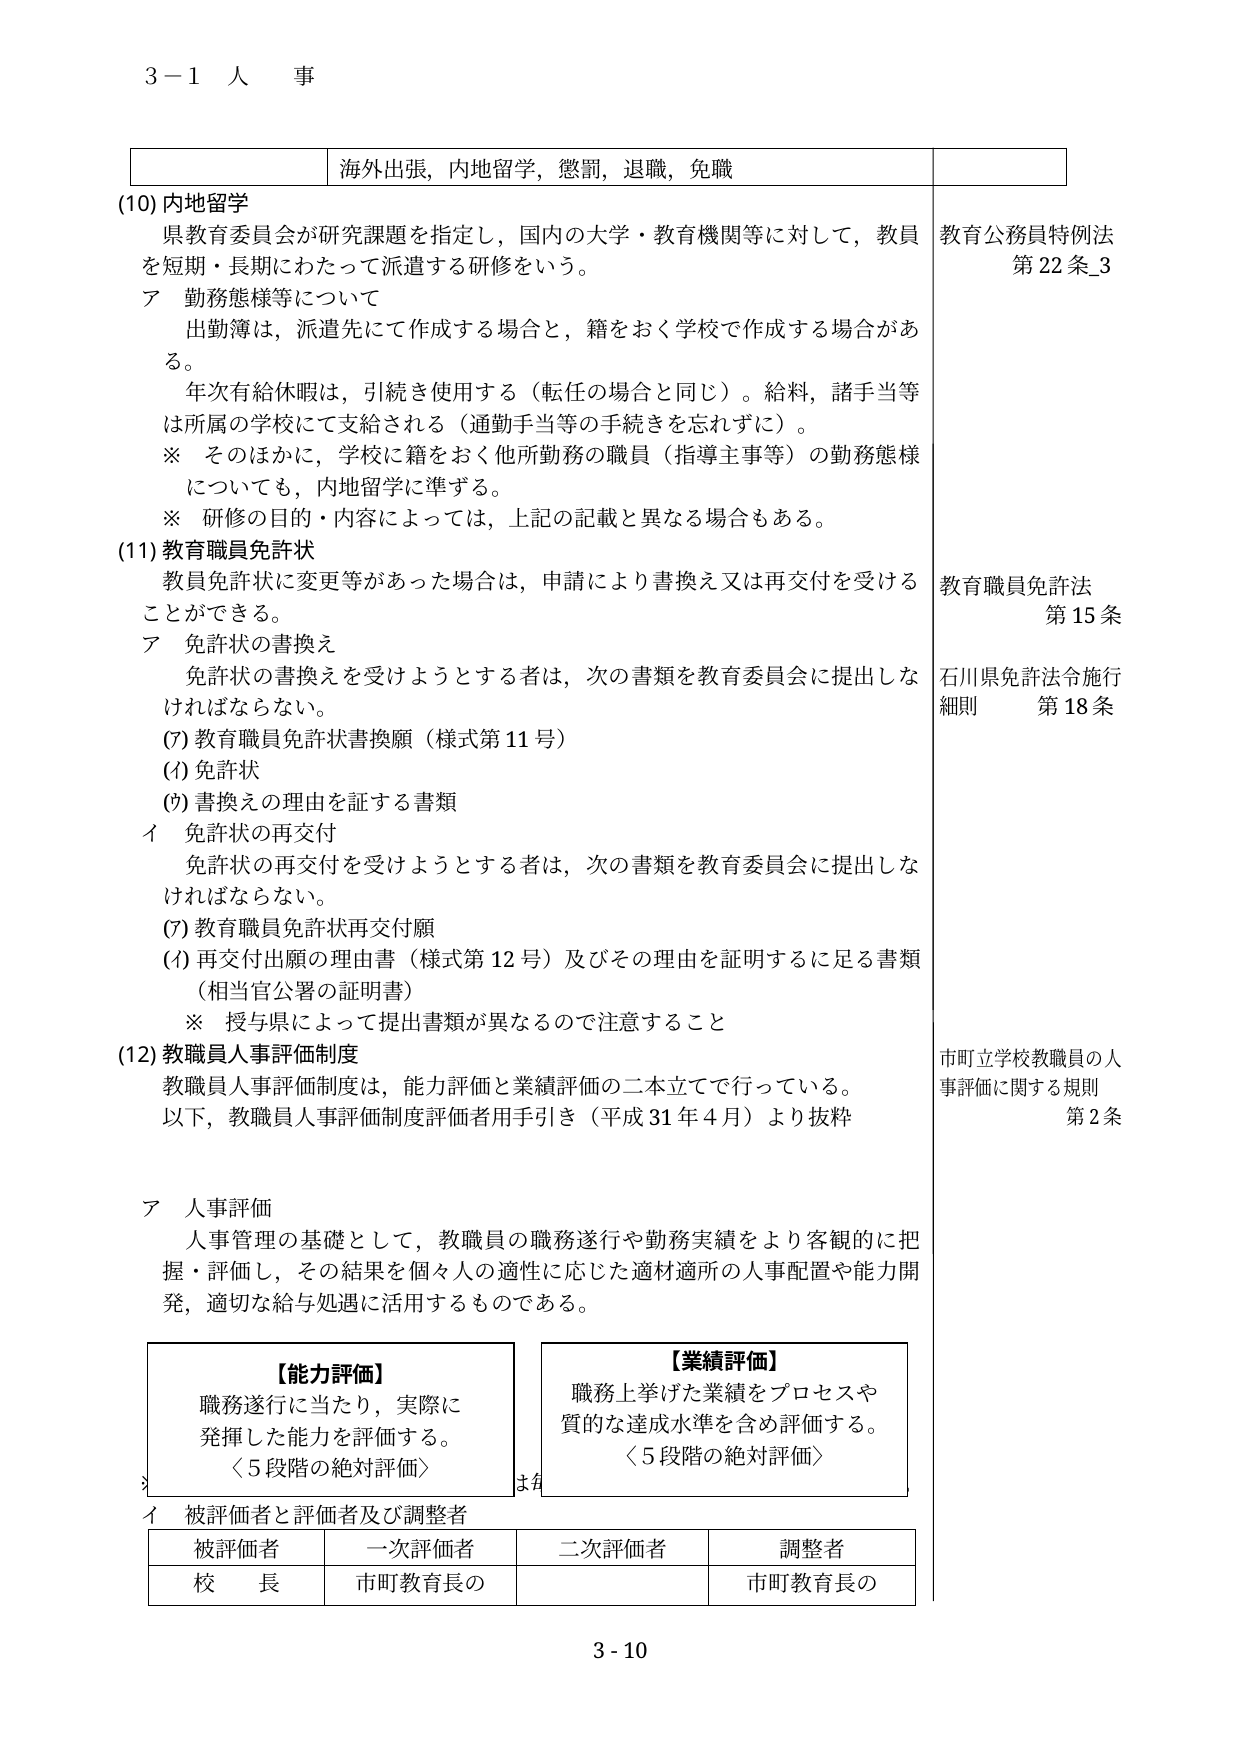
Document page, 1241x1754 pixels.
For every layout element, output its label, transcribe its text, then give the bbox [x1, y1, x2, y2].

text ※ 研修の目的・内容によっては，上記の記載と異なる場合もある。 [163, 501, 921, 533]
text イ 免許状の再交付 [140, 817, 921, 848]
text ア 人事評価 [140, 1191, 921, 1223]
table_cell 市町教育長の 指定する者 [325, 1566, 516, 1605]
table_cell 市町教育長の 指定する者 [709, 1566, 915, 1605]
text ア 免許状の書換え [140, 627, 921, 659]
text (ｱ) 教育職員免許状再交付願 [163, 911, 921, 942]
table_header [934, 149, 1066, 185]
text 以下，教職員人事評価制度評価者用手引き（平成31年４月）より抜粋 [140, 1100, 921, 1132]
text 教職員人事評価制度は，能力評価と業績評価の二本立てで行っている。 [140, 1069, 921, 1100]
text 出勤簿は，派遣先にて作成する場合と，籍をおく学校で作成する場合がある。 [163, 312, 921, 375]
text ※ そのほかに，学校に籍をおく他所勤務の職員（指導主事等）の勤務態様についても，内地留学に準ずる。 [163, 438, 921, 501]
text (ｱ) 教育職員免許状書換願（様式第11号） [163, 722, 921, 753]
table_header 二次評価者 [517, 1530, 708, 1565]
text ※ 授与県によって提出書類が異なるので注意すること [185, 1006, 921, 1037]
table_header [131, 149, 327, 185]
text (11) 教育職員免許状 [118, 533, 921, 564]
text (10) 内地留学 [118, 186, 921, 218]
table_cell 校 長 [149, 1566, 324, 1605]
text 人事管理の基礎として，教職員の職務遂行や勤務実績をより客観的に把握・評価し，その結果を個々人の適性に応じた適材適所の人事配置や能力開発，適切な給与処遇に活用するものである。 [163, 1223, 921, 1317]
text 県教育委員会が研究課題を指定し，国内の大学・教育機関等に対して，教員を短期・長期にわたって派遣する研修をいう。 [140, 218, 921, 281]
table_header 一次評価者 [325, 1530, 516, 1565]
text (ｳ) 書換えの理由を証する書類 [163, 785, 921, 817]
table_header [328, 149, 932, 185]
text (12) 教職員人事評価制度 [118, 1037, 921, 1069]
text (ｲ) 再交付出願の理由書（様式第12号）及びその理由を証明するに足る書類（相当官公署の証明書） [163, 942, 921, 1006]
text (ｲ) 免許状 [163, 753, 921, 785]
table_header 調整者 [709, 1530, 915, 1565]
text ア 勤務態様等について [140, 281, 921, 312]
text イ 被評価者と評価者及び調整者 [140, 1498, 921, 1529]
text ※ 人事評価（能力評価，業績評価）は毎年２回，定期（９月・３月）に行う。 [140, 1466, 921, 1498]
text 免許状の再交付を受けようとする者は，次の書類を教育委員会に提出しなければならない。 [163, 848, 921, 911]
table_cell [517, 1566, 708, 1605]
text 教員免許状に変更等があった場合は，申請により書換え又は再交付を受けることができる。 [140, 564, 921, 627]
text 年次有給休暇は，引続き使用する（転任の場合と同じ）。給料，諸手当等は所属の学校にて支給される（通勤手当等の手続きを忘れずに）。 [163, 375, 921, 438]
table_header 被評価者 [149, 1530, 324, 1565]
text 免許状の書換えを受けようとする者は，次の書類を教育委員会に提出しなければならない。 [163, 659, 921, 722]
